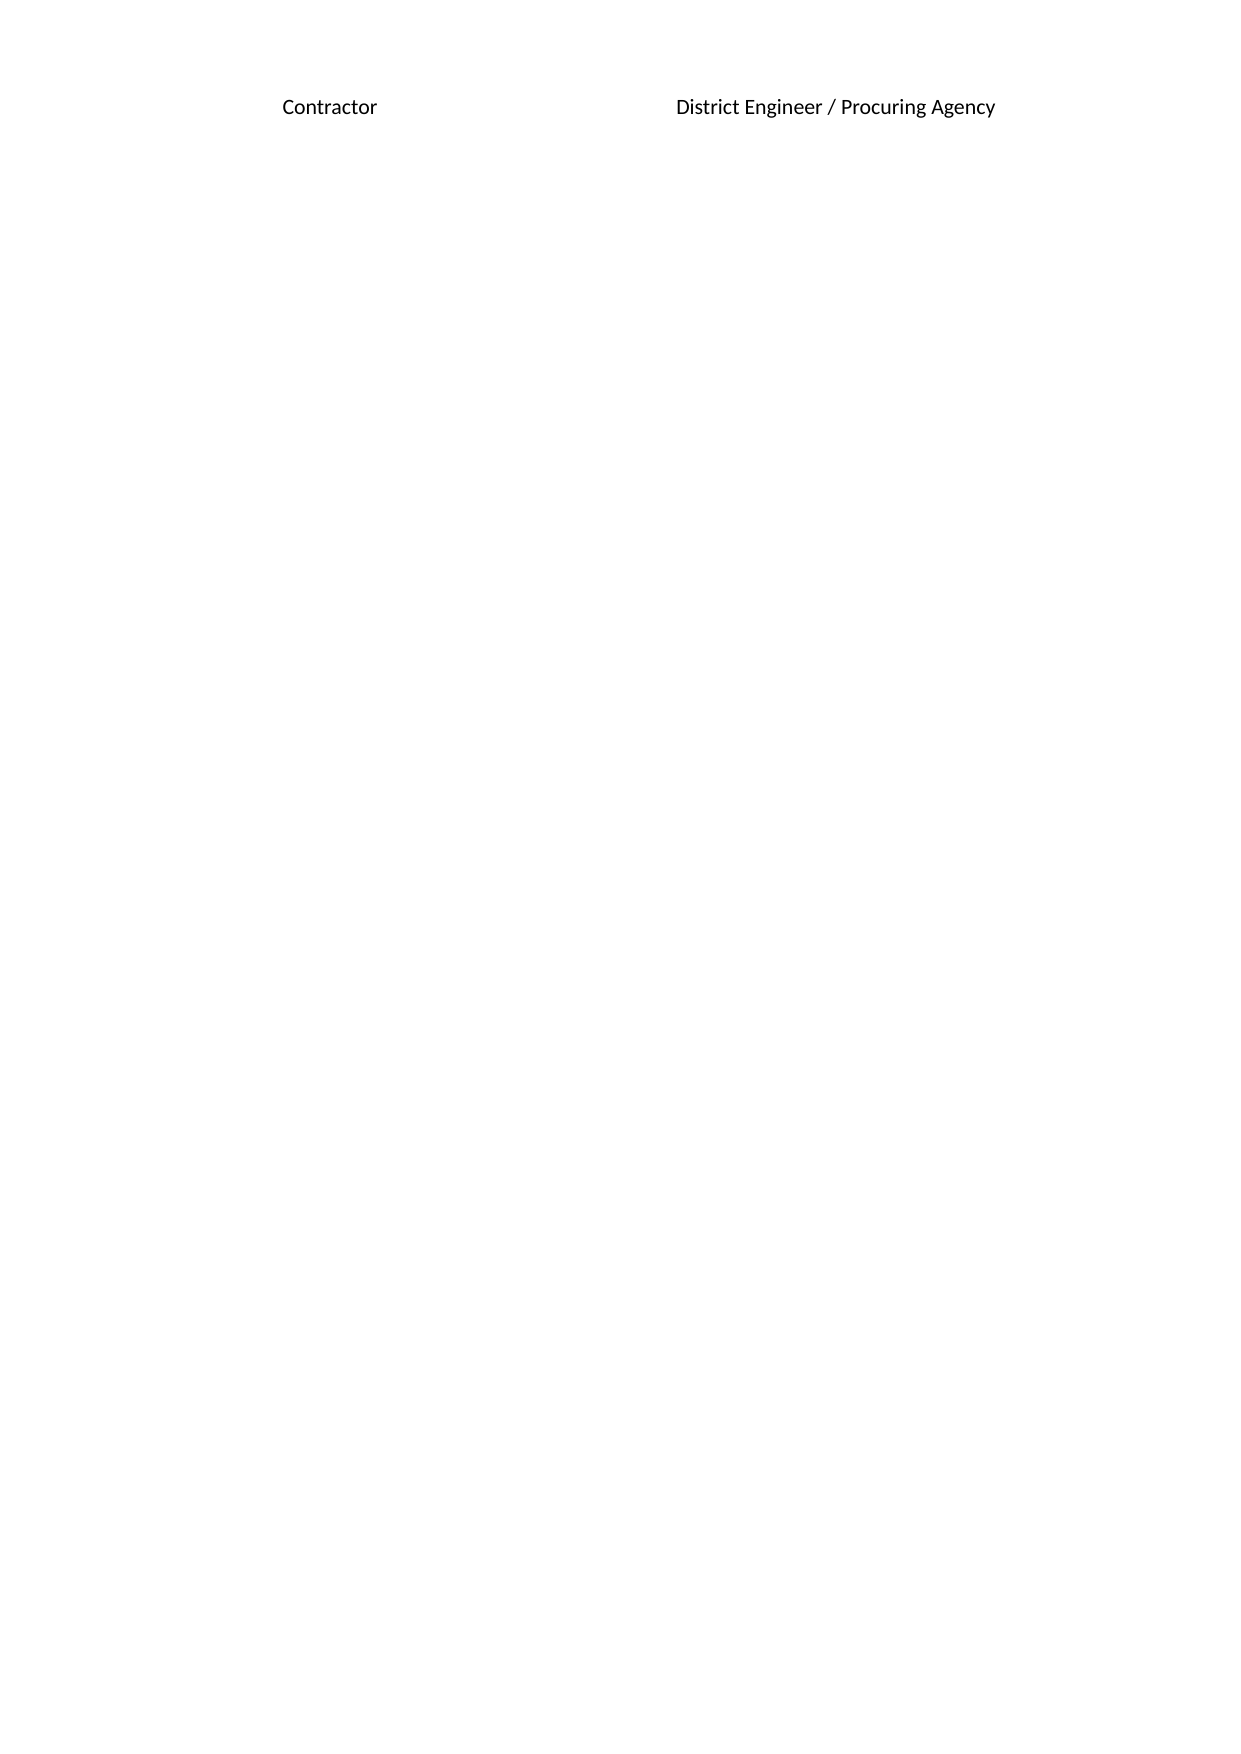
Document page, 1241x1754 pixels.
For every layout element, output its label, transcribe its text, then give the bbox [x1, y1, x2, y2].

text Contractor District Engineer / Procuring Agency [144, 93, 1134, 119]
